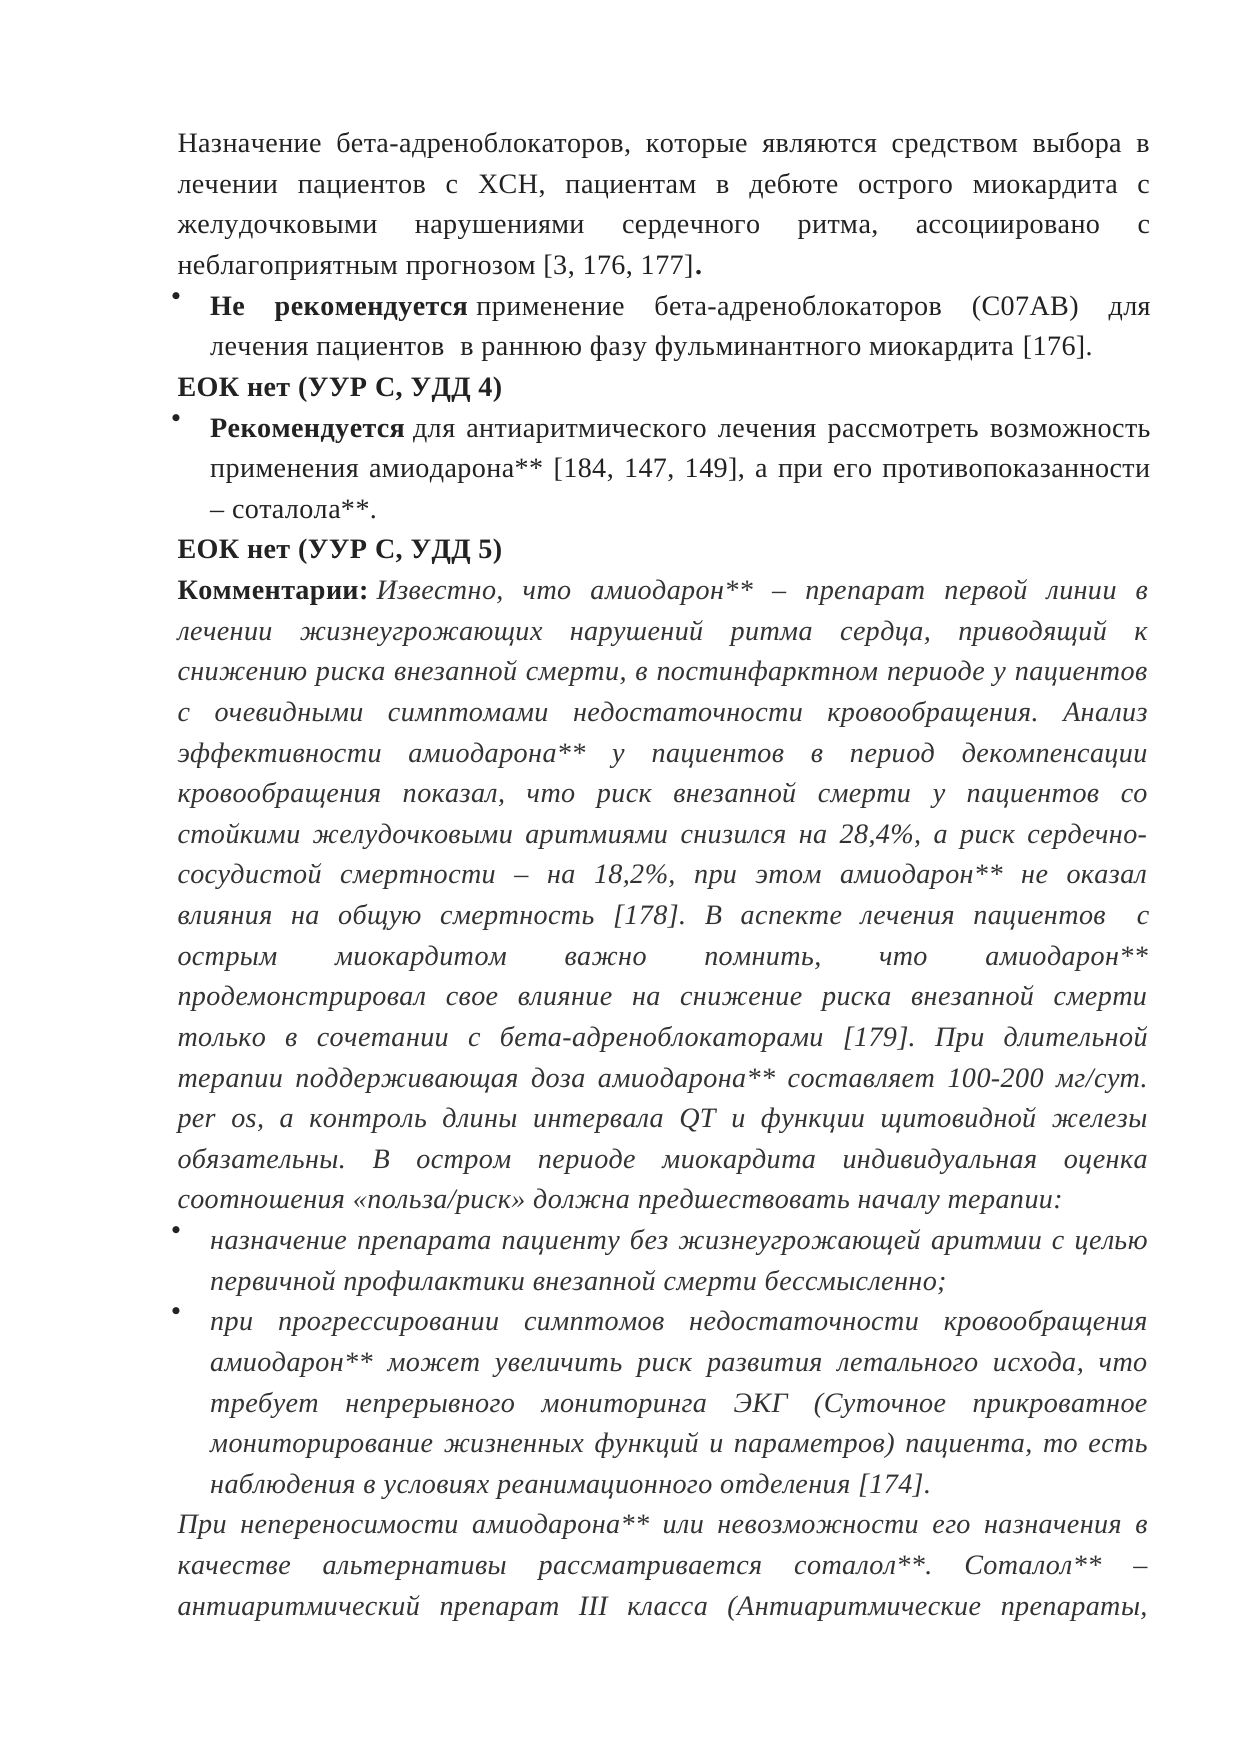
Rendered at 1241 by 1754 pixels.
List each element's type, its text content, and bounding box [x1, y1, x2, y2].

list Не рекомендуется применение бета-адреноблокаторов (С07AB) для лечения пациентов в раннюю фазу фульминантного миокардита [176]. [172, 281, 1152, 362]
text Комментарии: Известно, что амиодарон** – препарат первой линии в лечении жизнеугрожающих нарушений ритма сердца, приводящий к снижению риска внезапной смерти, в постинфарктном периоде у пациентов с очевидными симптомами недостаточности кровообращения. Анализ эффективности амиодарона** у пациентов в период декомпенсации кровообращения показал, что риск внезапной смерти у пациентов со стойкими желудочковыми аритмиями снизился на 28,4%, а риск сердечно-сосудистой смертности – на 18,2%, при этом амиодарон** не оказал влияния на общую смертность [178]. В аспекте лечения пациентов с острым миокардитом важно помнить, что амиодарон** продемонстрировал свое влияние на снижение риска внезапной смерти только в сочетании с бета-адреноблокаторами [179]. При длительной терапии поддерживающая доза амиодарона** составляет 100-200 мг/сут. per os, а контроль длины интервала QT и функции щитовидной железы обязательны. В остром периоде миокардита индивидуальная оценка соотношения «польза/риск» должна предшествовать началу терапии: [177, 565, 1152, 1215]
list назначение препарата пациенту без жизнеугрожающей аритмии с целью первичной профилактики внезапной смерти бессмысленно; [172, 1215, 1152, 1296]
text ЕОК нет (УУР С, УДД 5) [177, 524, 1152, 565]
text Назначение бета-адреноблокаторов, которые являются средством выбора в лечении пациентов с ХСН, пациентам в дебюте острого миокардита с желудочковыми нарушениями сердечного ритма, ассоциировано с неблагоприятным прогнозом [3, 176, 177]. [177, 118, 1152, 281]
list Рекомендуется для антиаритмического лечения рассмотреть возможность применения амиодарона** [184, 147, 149], а при его противопоказанности – соталола**. [172, 402, 1152, 524]
text ЕОК нет (УУР С, УДД 4) [177, 362, 1152, 402]
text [177, 1499, 1152, 1621]
list при прогрессировании симптомов недостаточности кровообращения амиодарон** может увеличить риск развития летального исхода, что требует непрерывного мониторинга ЭКГ (Суточное прикроватное мониторирование жизненных функций и параметров) пациента, то есть наблюдения в условиях реанимационного отделения [174]. [172, 1296, 1152, 1499]
